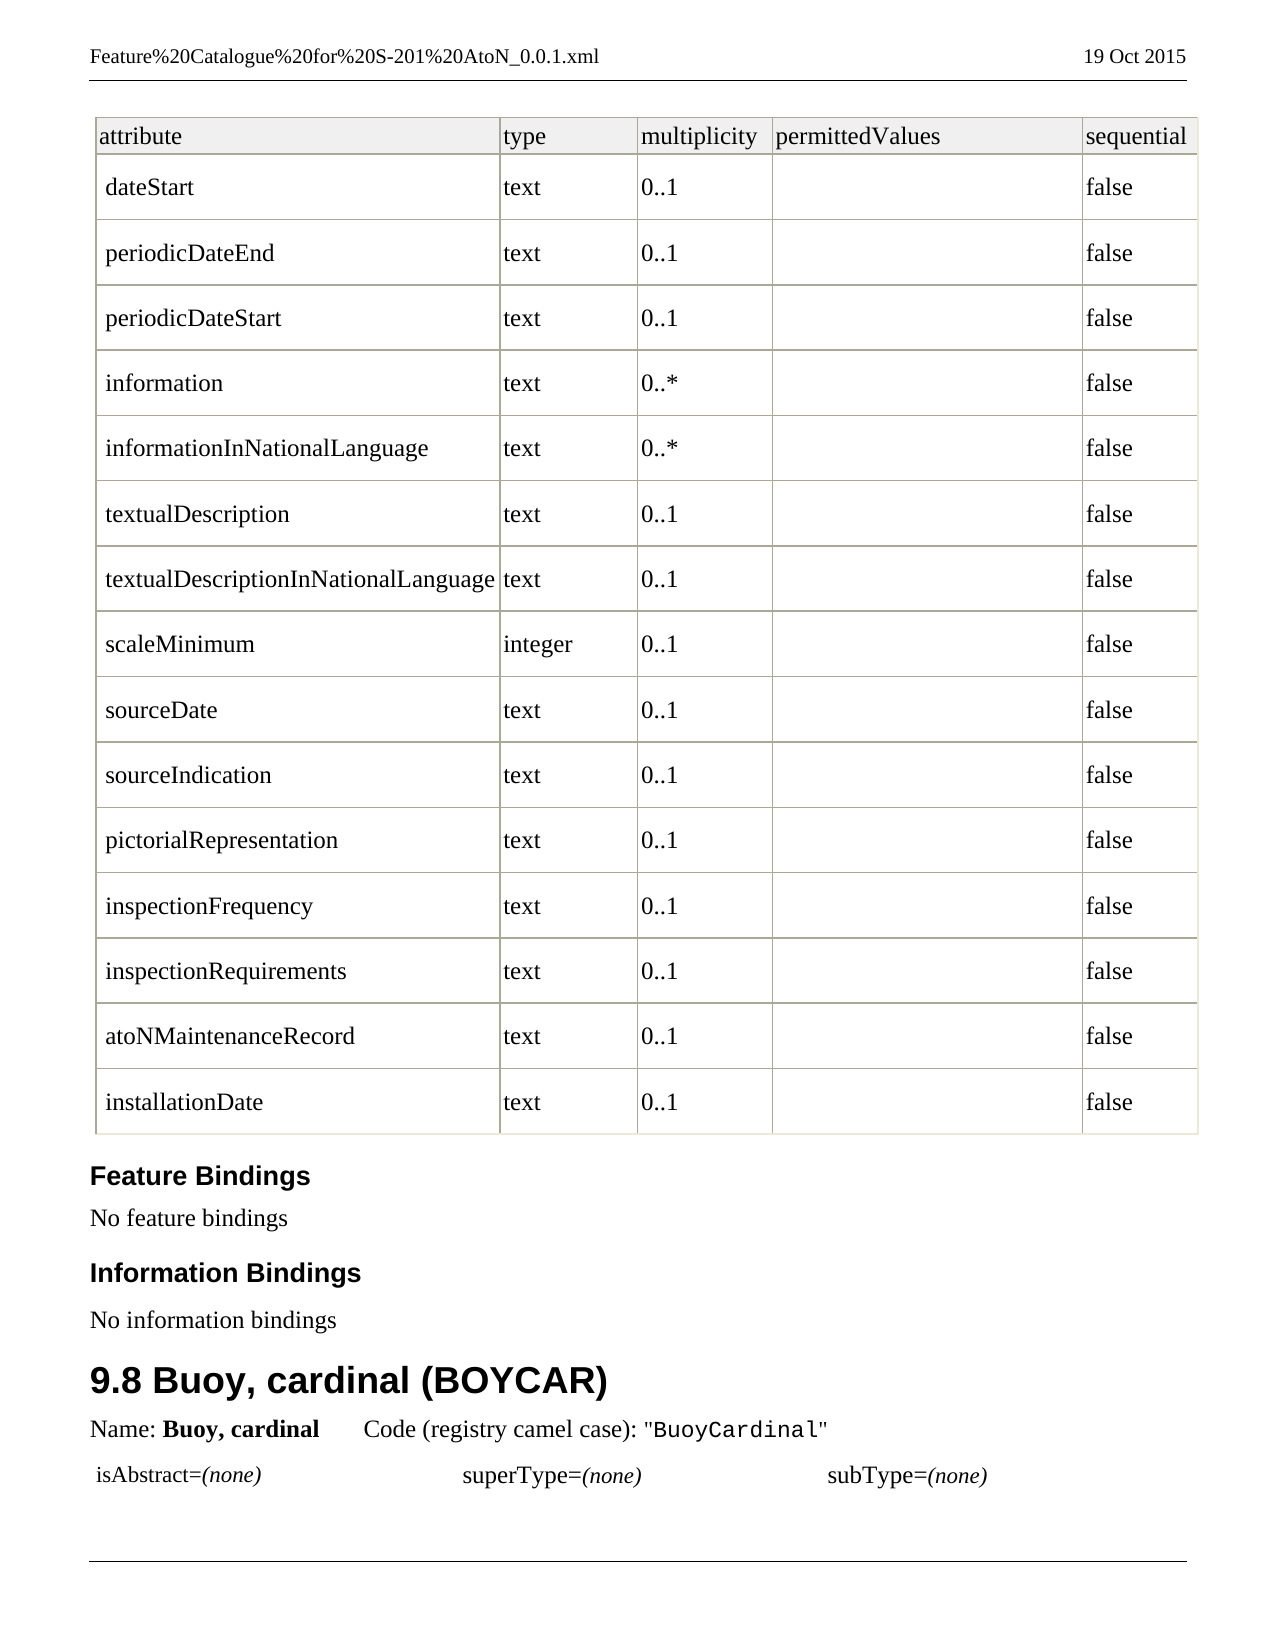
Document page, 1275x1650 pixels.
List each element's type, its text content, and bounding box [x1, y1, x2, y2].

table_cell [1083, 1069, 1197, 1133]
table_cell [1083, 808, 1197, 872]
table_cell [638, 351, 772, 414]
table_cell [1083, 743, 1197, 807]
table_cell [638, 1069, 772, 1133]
text No feature bindings [89, 1203, 1185, 1232]
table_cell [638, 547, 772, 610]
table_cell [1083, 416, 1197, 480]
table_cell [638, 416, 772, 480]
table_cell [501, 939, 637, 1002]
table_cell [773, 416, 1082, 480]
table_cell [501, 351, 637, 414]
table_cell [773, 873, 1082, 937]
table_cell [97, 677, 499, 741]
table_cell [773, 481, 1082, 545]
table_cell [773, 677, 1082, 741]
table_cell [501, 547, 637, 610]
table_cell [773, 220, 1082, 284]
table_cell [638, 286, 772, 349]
subtitle Feature Bindings [89, 1159, 1185, 1191]
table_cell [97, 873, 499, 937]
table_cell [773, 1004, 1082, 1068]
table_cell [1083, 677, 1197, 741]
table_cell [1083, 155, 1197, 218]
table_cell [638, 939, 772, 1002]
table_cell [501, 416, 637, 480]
text No information bindings [89, 1305, 1185, 1334]
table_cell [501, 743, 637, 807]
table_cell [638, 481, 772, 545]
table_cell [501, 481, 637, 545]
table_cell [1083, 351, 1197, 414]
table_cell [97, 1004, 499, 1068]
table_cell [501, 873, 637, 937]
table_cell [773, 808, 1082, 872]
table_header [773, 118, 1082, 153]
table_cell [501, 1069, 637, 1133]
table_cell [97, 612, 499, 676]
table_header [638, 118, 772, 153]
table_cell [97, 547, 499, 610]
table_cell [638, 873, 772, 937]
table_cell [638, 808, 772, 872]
subtitle Information Bindings [89, 1257, 1185, 1288]
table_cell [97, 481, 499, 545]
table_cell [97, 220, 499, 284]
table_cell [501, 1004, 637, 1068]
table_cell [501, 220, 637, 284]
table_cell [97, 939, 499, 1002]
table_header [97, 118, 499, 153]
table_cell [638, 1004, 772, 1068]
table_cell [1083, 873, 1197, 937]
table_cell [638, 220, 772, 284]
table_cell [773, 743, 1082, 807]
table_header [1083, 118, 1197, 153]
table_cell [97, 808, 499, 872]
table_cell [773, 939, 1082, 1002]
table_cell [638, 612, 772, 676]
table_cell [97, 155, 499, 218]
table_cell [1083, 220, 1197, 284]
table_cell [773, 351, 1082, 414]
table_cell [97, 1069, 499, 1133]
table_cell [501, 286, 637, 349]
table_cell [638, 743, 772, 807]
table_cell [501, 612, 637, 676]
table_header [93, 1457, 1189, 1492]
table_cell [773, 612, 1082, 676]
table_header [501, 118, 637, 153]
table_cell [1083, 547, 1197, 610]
text Name: Buoy, cardinal Code (registry camel case): "BuoyCardinal" [89, 1414, 1185, 1444]
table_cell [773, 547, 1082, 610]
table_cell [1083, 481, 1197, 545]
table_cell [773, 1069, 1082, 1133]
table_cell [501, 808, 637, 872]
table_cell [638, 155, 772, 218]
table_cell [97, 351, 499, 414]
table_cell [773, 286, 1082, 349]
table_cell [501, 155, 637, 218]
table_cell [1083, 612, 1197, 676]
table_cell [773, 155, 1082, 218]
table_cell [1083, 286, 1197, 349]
subtitle 9.8 Buoy, cardinal (BOYCAR) [89, 1359, 1185, 1402]
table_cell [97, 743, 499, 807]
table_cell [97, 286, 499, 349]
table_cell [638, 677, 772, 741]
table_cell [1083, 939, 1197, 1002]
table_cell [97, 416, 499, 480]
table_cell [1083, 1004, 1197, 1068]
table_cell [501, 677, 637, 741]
